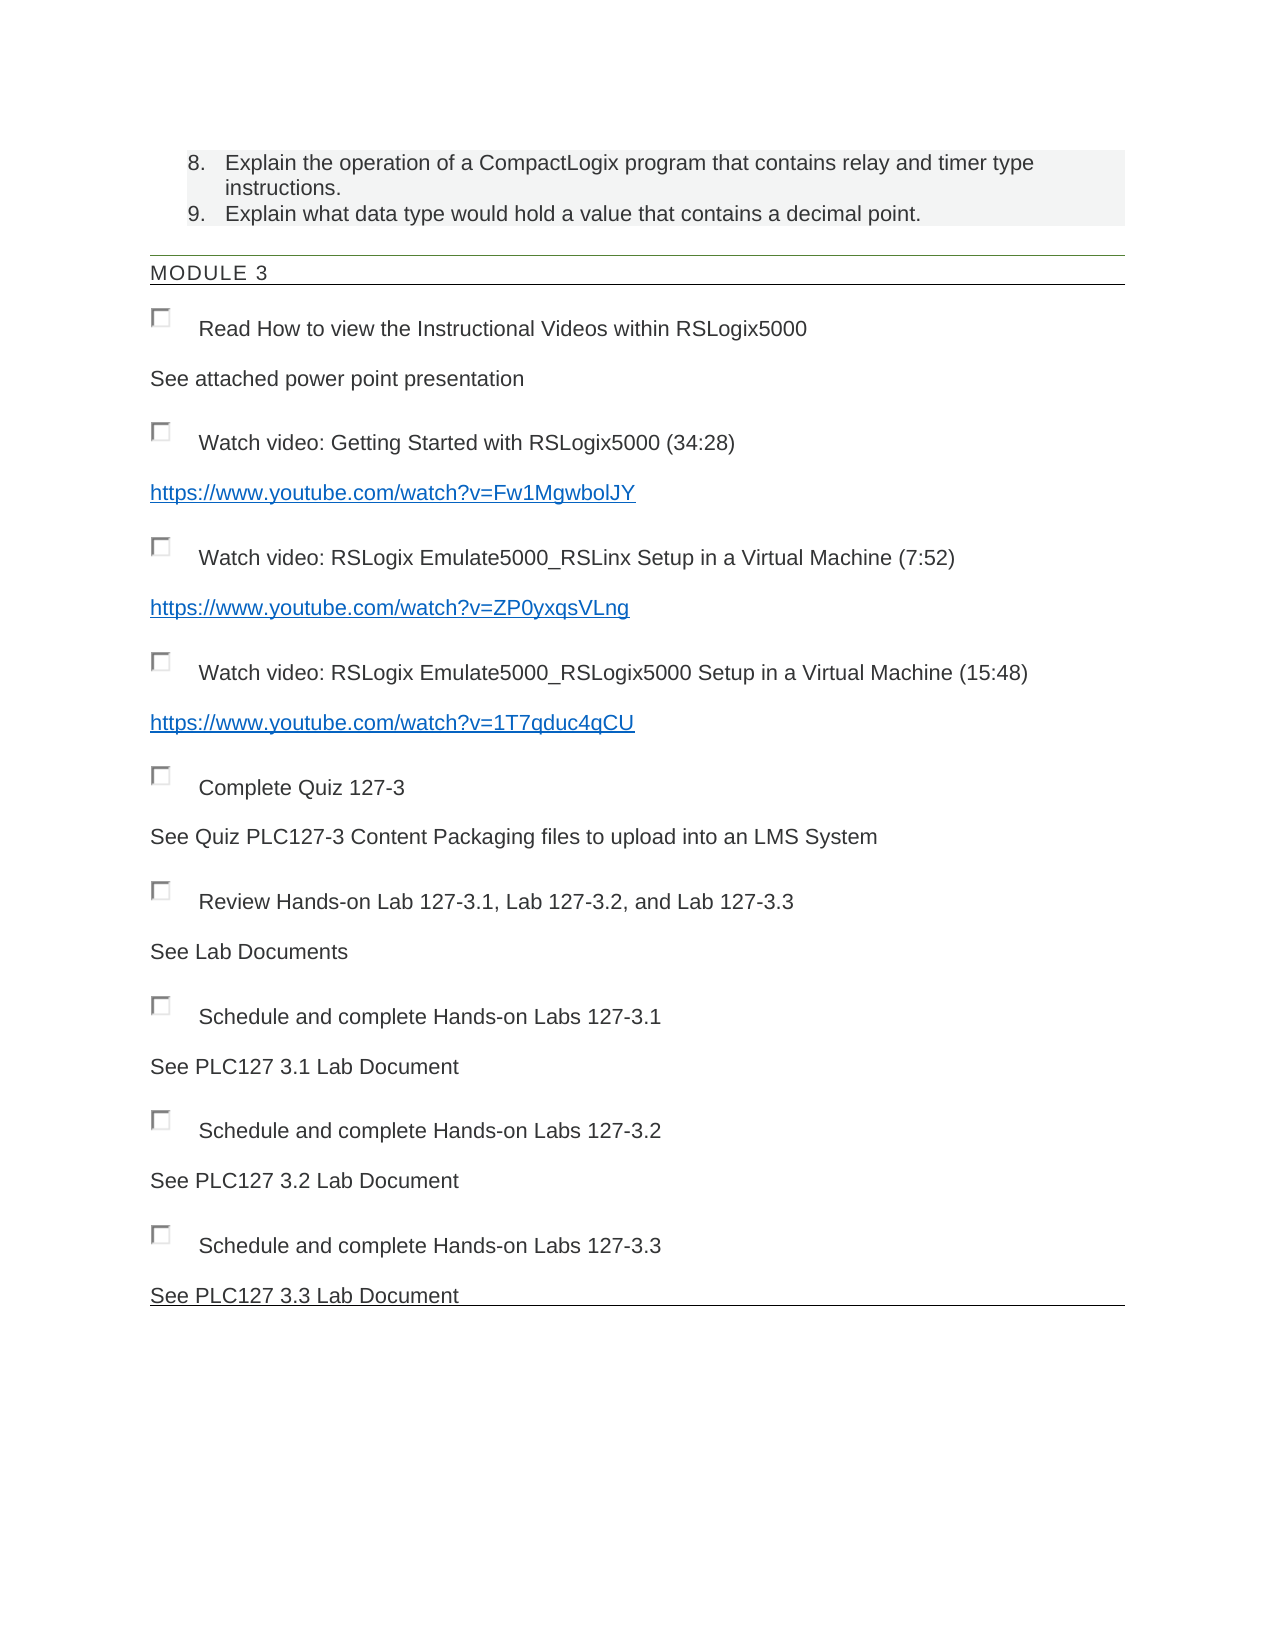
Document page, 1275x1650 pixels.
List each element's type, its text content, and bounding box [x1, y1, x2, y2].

list Explain what data type would hold a value that contains a decimal point. [187, 200, 1125, 226]
text Watch video: RSLogix Emulate5000_RSLogix5000 Setup in a Virtual Machine (15:48) [150, 644, 1125, 685]
text https://www.youtube.com/watch?v=ZP0yxqsVLng [150, 595, 1125, 620]
text See PLC127 3.3 Lab Document [150, 1283, 1125, 1305]
list Explain the operation of a CompactLogix program that contains relay and timer type instructions. [187, 150, 1125, 200]
text Schedule and complete Hands-on Labs 127-3.2 [150, 1103, 1125, 1144]
text Schedule and complete Hands-on Labs 127-3.1 [150, 989, 1125, 1029]
text See Lab Documents [150, 939, 1125, 964]
text Schedule and complete Hands-on Labs 127-3.3 [150, 1218, 1125, 1258]
text See Quiz PLC127-3 Content Packaging files to upload into an LMS System [150, 824, 1125, 849]
text https://www.youtube.com/watch?v=1T7qduc4qCU [150, 709, 1125, 735]
text Complete Quiz 127-3 [150, 759, 1125, 799]
text https://www.youtube.com/watch?v=Fw1MgwbolJY [150, 480, 1125, 505]
text See PLC127 3.2 Lab Document [150, 1168, 1125, 1193]
text Read How to view the Instructional Videos within RSLogix5000 [150, 301, 1125, 341]
text See attached power point presentation [150, 365, 1125, 391]
subtitle Module 3 [150, 256, 1125, 284]
text Watch video: Getting Started with RSLogix5000 (34:28) [150, 415, 1125, 456]
text Review Hands-on Lab 127-3.1, Lab 127-3.2, and Lab 127-3.3 [150, 874, 1125, 914]
text See PLC127 3.1 Lab Document [150, 1053, 1125, 1079]
text Watch video: RSLogix Emulate5000_RSLinx Setup in a Virtual Machine (7:52) [150, 530, 1125, 570]
